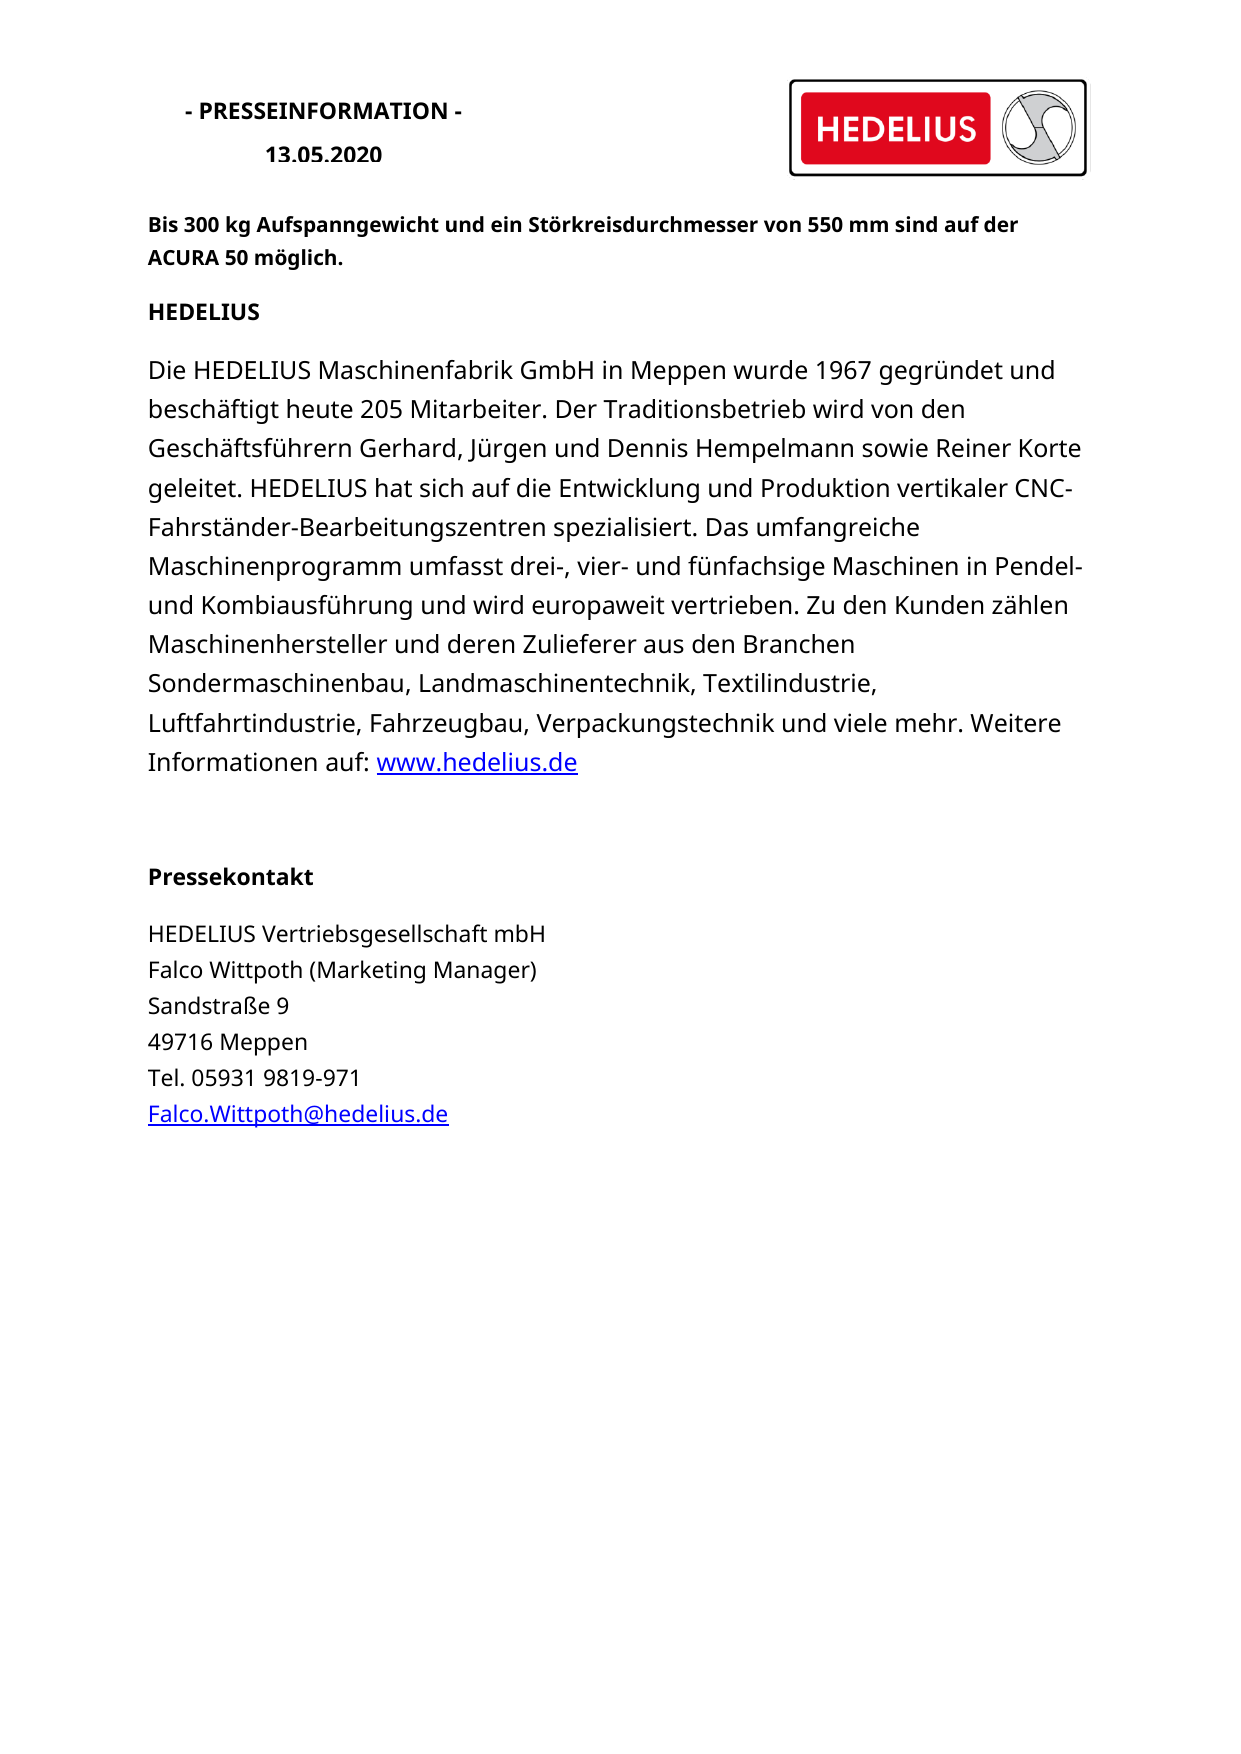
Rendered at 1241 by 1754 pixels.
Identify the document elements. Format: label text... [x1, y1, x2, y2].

picture [783, 73, 1093, 182]
text HEDELIUS Vertriebsgesellschaft mbH Falco Wittpoth (Marketing Manager) Sandstraße 9 49716 Meppen Tel. 05931 9819-971 Falco.Wittpoth@hedelius.de [148, 918, 1093, 1129]
text Die HEDELIUS Maschinenfabrik GmbH in Meppen wurde 1967 gegründet und beschäftigt heute 205 Mitarbeiter. Der Traditionsbetrieb wird von den Geschäftsführern Gerhard, Jürgen und Dennis Hempelmann sowie Reiner Korte geleitet. HEDELIUS hat sich auf die Entwicklung und Produktion vertikaler CNC-Fahrständer-Bearbeitungszentren spezialisiert. Das umfangreiche Maschinenprogramm umfasst drei-, vier- und fünfachsige Maschinen in Pendel- und Kombiausführung und wird europaweit vertrieben. Zu den Kunden zählen Maschinenhersteller und deren Zulieferer aus den Branchen Sondermaschinenbau, Landmaschinentechnik, Textilindustrie, Luftfahrtindustrie, Fahrzeugbau, Verpackungstechnik und viele mehr. Weitere Informationen auf: www.hedelius.de [148, 353, 1093, 778]
text Bis 300 kg Aufspanngewicht und ein Störkreisdurchmesser von 550 mm sind auf der ACURA 50 möglich. [148, 210, 1093, 271]
text Pressekontakt [148, 861, 1093, 892]
text HEDELIUS [148, 296, 1093, 327]
